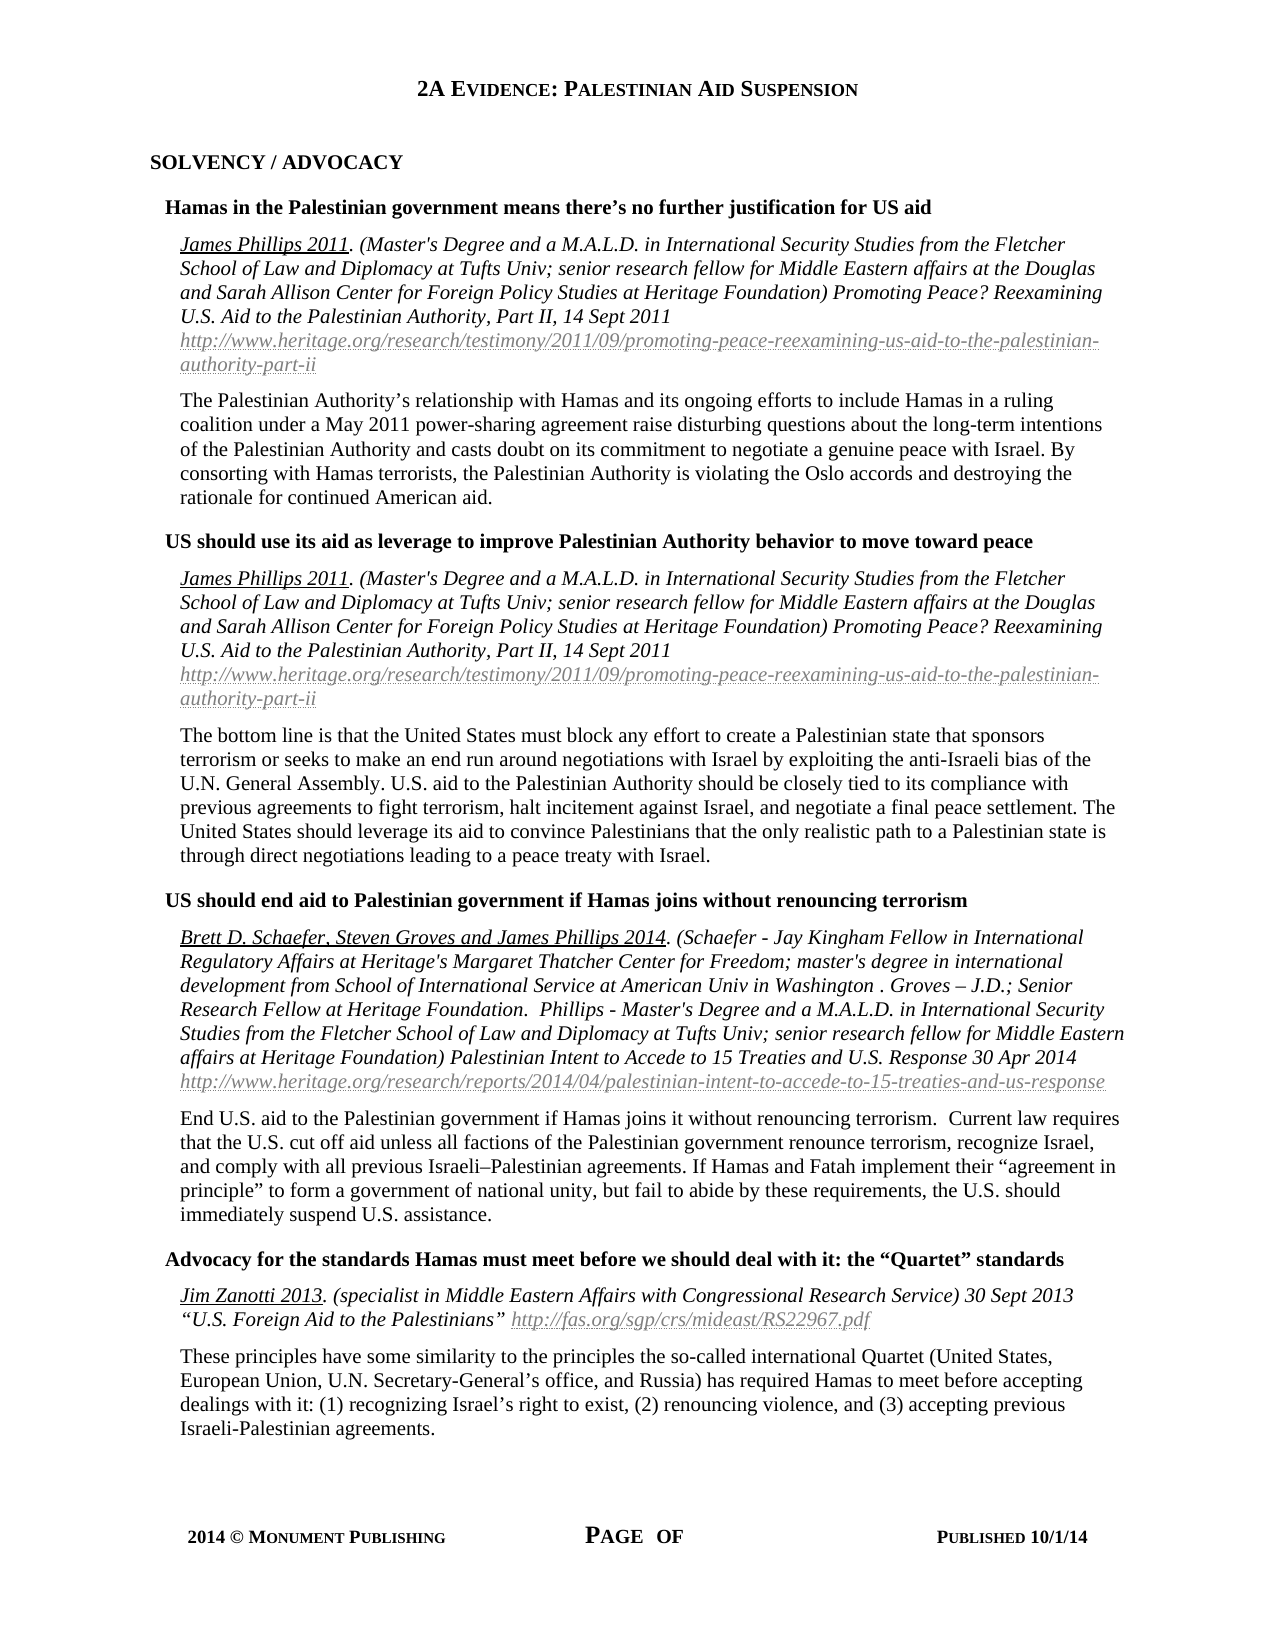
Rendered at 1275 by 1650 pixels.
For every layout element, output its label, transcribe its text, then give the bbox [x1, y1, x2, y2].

text SOLVENCY / ADVOCACY [150, 150, 1125, 174]
text Advocacy for the standards Hamas must meet before we should deal with it: the “Quartet” standards [165, 1247, 1125, 1271]
text US should use its aid as leverage to improve Palestinian Authority behavior to move toward peace [165, 529, 1125, 553]
text Hamas in the Palestinian government means there’s no further justification for US aid [165, 195, 1125, 219]
text The bottom line is that the United States must block any effort to create a Palestinian state that sponsors terrorism or seeks to make an end run around negotiations with Israel by exploiting the anti-Israeli bias of the U.N. General Assembly. U.S. aid to the Palestinian Authority should be closely tied to its compliance with previous agreements to fight terrorism, halt incitement against Israel, and negotiate a final peace settlement. The United States should leverage its aid to convince Palestinians that the only realistic path to a Palestinian state is through direct negotiations leading to a peace treaty with Israel. [180, 723, 1125, 867]
text Brett D. Schaefer, Steven Groves and James Phillips 2014. (Schaefer - Jay Kingham Fellow in International Regulatory Affairs at Heritage's Margaret Thatcher Center for Freedom; master's degree in international development from School of International Service at American Univ in Washington . Groves – J.D.; Senior Research Fellow at Heritage Foundation. Phillips - Master's Degree and a M.A.L.D. in International Security Studies from the Fletcher School of Law and Diplomacy at Tufts Univ; senior research fellow for Middle Eastern affairs at Heritage Foundation) Palestinian Intent to Accede to 15 Treaties and U.S. Response 30 Apr 2014 http://www.heritage.org/research/reports/2014/04/palestinian-intent-to-accede-to-15-treaties-and-us-response [180, 925, 1125, 1093]
text The Palestinian Authority’s relationship with Hamas and its ongoing efforts to include Hamas in a ruling coalition under a May 2011 power-sharing agreement raise disturbing questions about the long-term intentions of the Palestinian Authority and casts doubt on its commitment to negotiate a genuine peace with Israel. By consorting with Hamas terrorists, the Palestinian Authority is violating the Oslo accords and destroying the rationale for continued American aid. [180, 388, 1125, 509]
text James Phillips 2011. (Master's Degree and a M.A.L.D. in International Security Studies from the Fletcher School of Law and Diplomacy at Tufts Univ; senior research fellow for Middle Eastern affairs at the Douglas and Sarah Allison Center for Foreign Policy Studies at Heritage Foundation) Promoting Peace? Reexamining U.S. Aid to the Palestinian Authority, Part II, 14 Sept 2011 http://www.heritage.org/research/testimony/2011/09/promoting-peace-reexamining-us-aid-to-the-palestinian-authority-part-ii [180, 566, 1125, 710]
text End U.S. aid to the Palestinian government if Hamas joins it without renouncing terrorism. Current law requires that the U.S. cut off aid unless all factions of the Palestinian government renounce terrorism, recognize Israel, and comply with all previous Israeli–Palestinian agreements. If Hamas and Fatah implement their “agreement in principle” to form a government of national unity, but fail to abide by these requirements, the U.S. should immediately suspend U.S. assistance. [180, 1106, 1125, 1226]
text US should end aid to Palestinian government if Hamas joins without renouncing terrorism [165, 888, 1125, 912]
text These principles have some similarity to the principles the so-called international Quartet (United States, European Union, U.N. Secretary-General’s office, and Russia) has required Hamas to meet before accepting dealings with it: (1) recognizing Israel’s right to exist, (2) renouncing violence, and (3) accepting previous Israeli-Palestinian agreements. [180, 1344, 1125, 1440]
text James Phillips 2011. (Master's Degree and a M.A.L.D. in International Security Studies from the Fletcher School of Law and Diplomacy at Tufts Univ; senior research fellow for Middle Eastern affairs at the Douglas and Sarah Allison Center for Foreign Policy Studies at Heritage Foundation) Promoting Peace? Reexamining U.S. Aid to the Palestinian Authority, Part II, 14 Sept 2011 http://www.heritage.org/research/testimony/2011/09/promoting-peace-reexamining-us-aid-to-the-palestinian-authority-part-ii [180, 231, 1125, 376]
